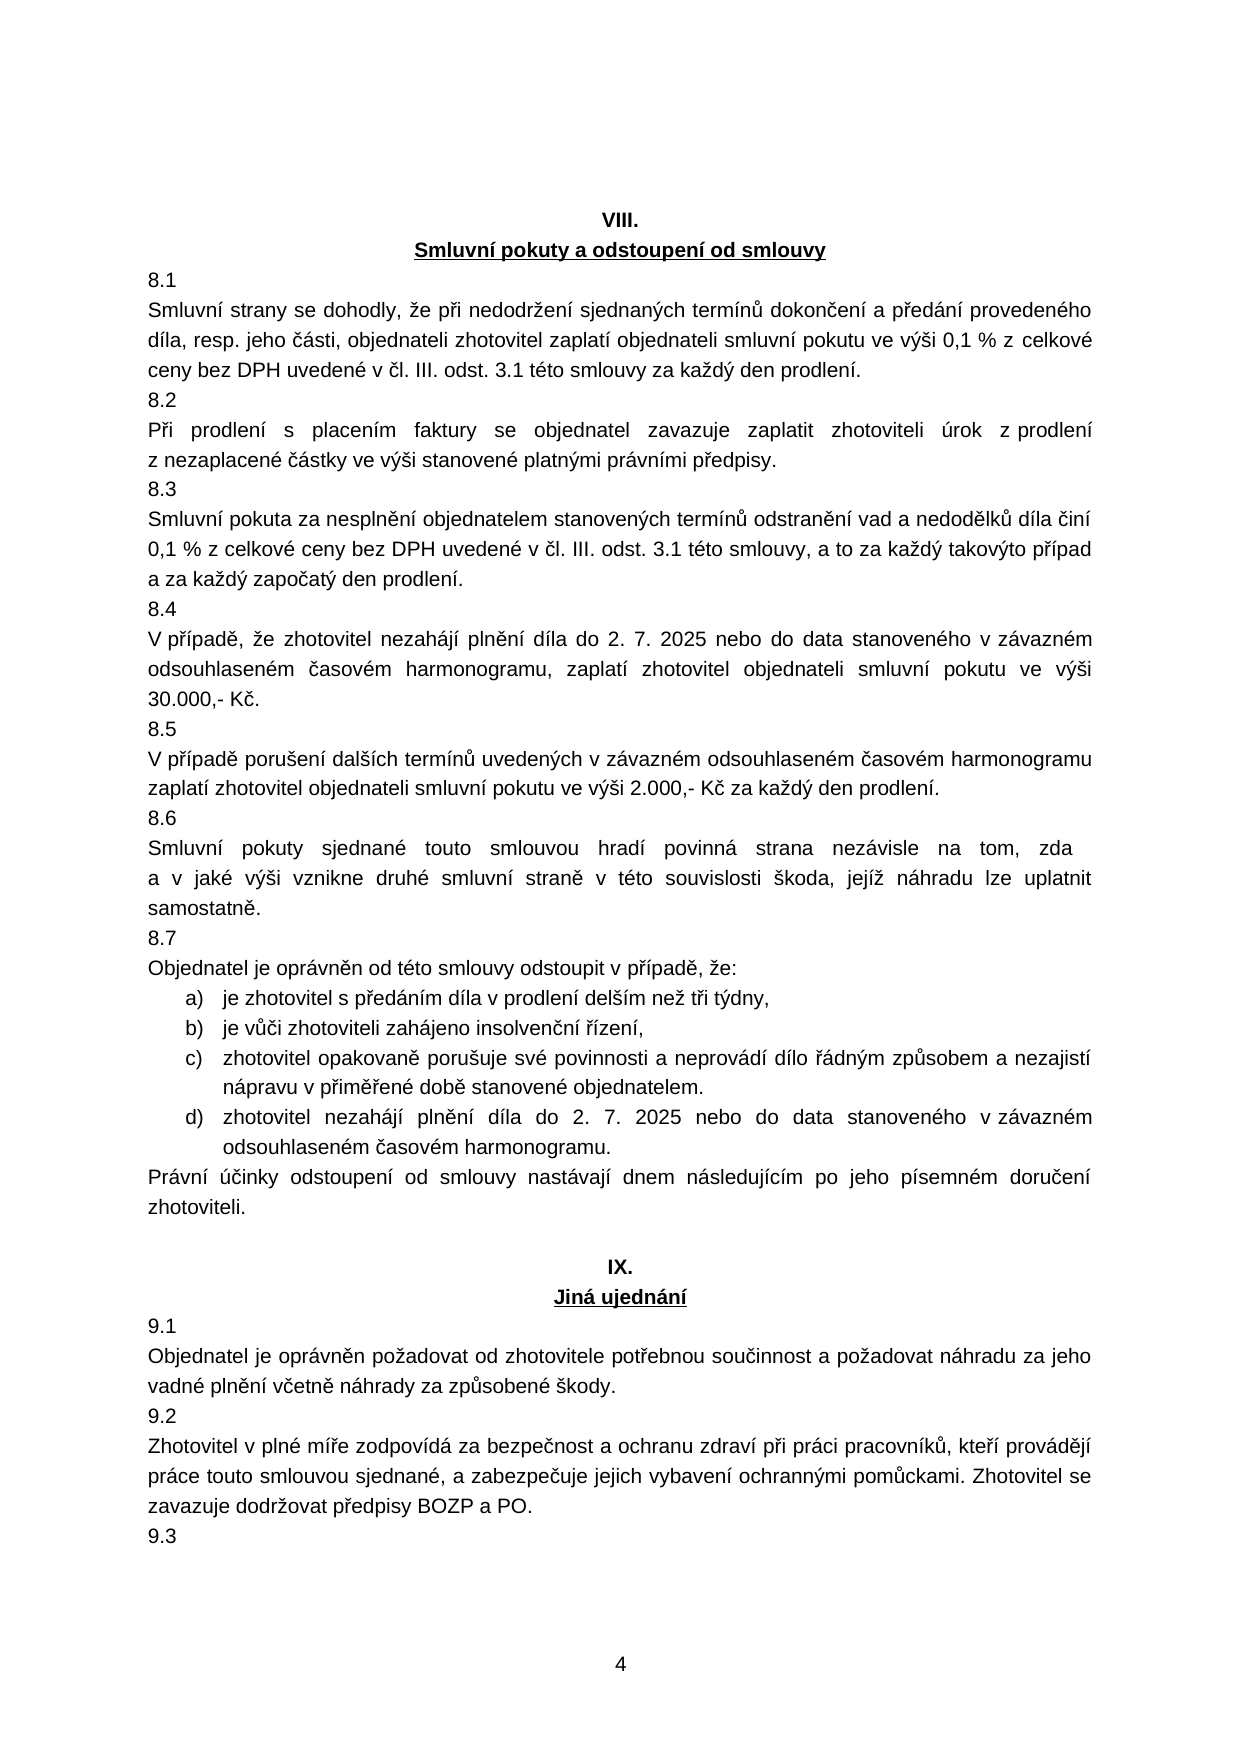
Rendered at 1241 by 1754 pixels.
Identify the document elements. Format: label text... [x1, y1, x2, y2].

text VIII. [148, 208, 1092, 232]
text 8.1 [148, 268, 1092, 292]
text 8.4 [148, 597, 1092, 621]
text 8.7 [148, 926, 1092, 950]
text IX. [148, 1254, 1092, 1278]
list je vůči zhotoviteli zahájeno insolvenční řízení, [185, 1015, 1092, 1039]
text 9.1 [148, 1314, 1092, 1338]
text V případě porušení dalších termínů uvedených v závazném odsouhlaseném časovém harmonogramu zaplatí zhotovitel objednateli smluvní pokutu ve výši 2.000,- Kč za každý den prodlení. [148, 746, 1092, 800]
text Zhotovitel v plné míře zodpovídá za bezpečnost a ochranu zdraví při práci pracovníků, kteří provádějí práce touto smlouvou sjednané, a zabezpečuje jejich vybavení ochrannými pomůckami. Zhotovitel se zavazuje dodržovat předpisy BOZP a PO. [148, 1434, 1092, 1518]
list je zhotovitel s předáním díla v prodlení delším než tři týdny, [185, 986, 1092, 1009]
text Jiná ujednání [148, 1284, 1092, 1308]
list zhotovitel opakovaně porušuje své povinnosti a neprovádí dílo řádným způsobem a nezajistí nápravu v přiměřené době stanovené objednatelem. [185, 1045, 1092, 1099]
text Při prodlení s placením faktury se objednatel zavazuje zaplatit zhotoviteli úrok z prodlení z nezaplacené částky ve výši stanovené platnými právními předpisy. [148, 417, 1092, 471]
text 8.2 [148, 388, 1092, 412]
text Objednatel je oprávněn od této smlouvy odstoupit v případě, že: [148, 956, 1092, 979]
text 8.6 [148, 806, 1092, 830]
text 9.3 [148, 1524, 1092, 1548]
list zhotovitel nezahájí plnění díla do 2. 7. 2025 nebo do data stanoveného v závazném odsouhlaseném časovém harmonogramu. [185, 1105, 1092, 1159]
text 8.5 [148, 716, 1092, 740]
text 9.2 [148, 1404, 1092, 1428]
text Smluvní pokuty sjednané touto smlouvou hradí povinná strana nezávisle na tom, zda a v jaké výši vznikne druhé smluvní straně v této souvislosti škoda, jejíž náhradu lze uplatnit samostatně. [148, 836, 1092, 920]
text 8.3 [148, 477, 1092, 501]
text Smluvní pokuty a odstoupení od smlouvy [148, 238, 1092, 262]
text V případě, že zhotovitel nezahájí plnění díla do 2. 7. 2025 nebo do data stanoveného v závazném odsouhlaseném časovém harmonogramu, zaplatí zhotovitel objednateli smluvní pokutu ve výši 30.000,- Kč. [148, 627, 1092, 711]
text Smluvní strany se dohodly, že při nedodržení sjednaných termínů dokončení a předání provedeného díla, resp. jeho části, objednateli zhotovitel zaplatí objednateli smluvní pokutu ve výši 0,1 % z celkové ceny bez DPH uvedené v čl. III. odst. 3.1 této smlouvy za každý den prodlení. [148, 298, 1092, 382]
text Objednatel je oprávněn požadovat od zhotovitele potřebnou součinnost a požadovat náhradu za jeho vadné plnění včetně náhrady za způsobené škody. [148, 1344, 1092, 1398]
text Právní účinky odstoupení od smlouvy nastávají dnem následujícím po jeho písemném doručení zhotoviteli. [148, 1165, 1092, 1219]
text Smluvní pokuta za nesplnění objednatelem stanovených termínů odstranění vad a nedodělků díla činí 0,1 % z celkové ceny bez DPH uvedené v čl. III. odst. 3.1 této smlouvy, a to za každý takovýto případ a za každý započatý den prodlení. [148, 507, 1092, 591]
